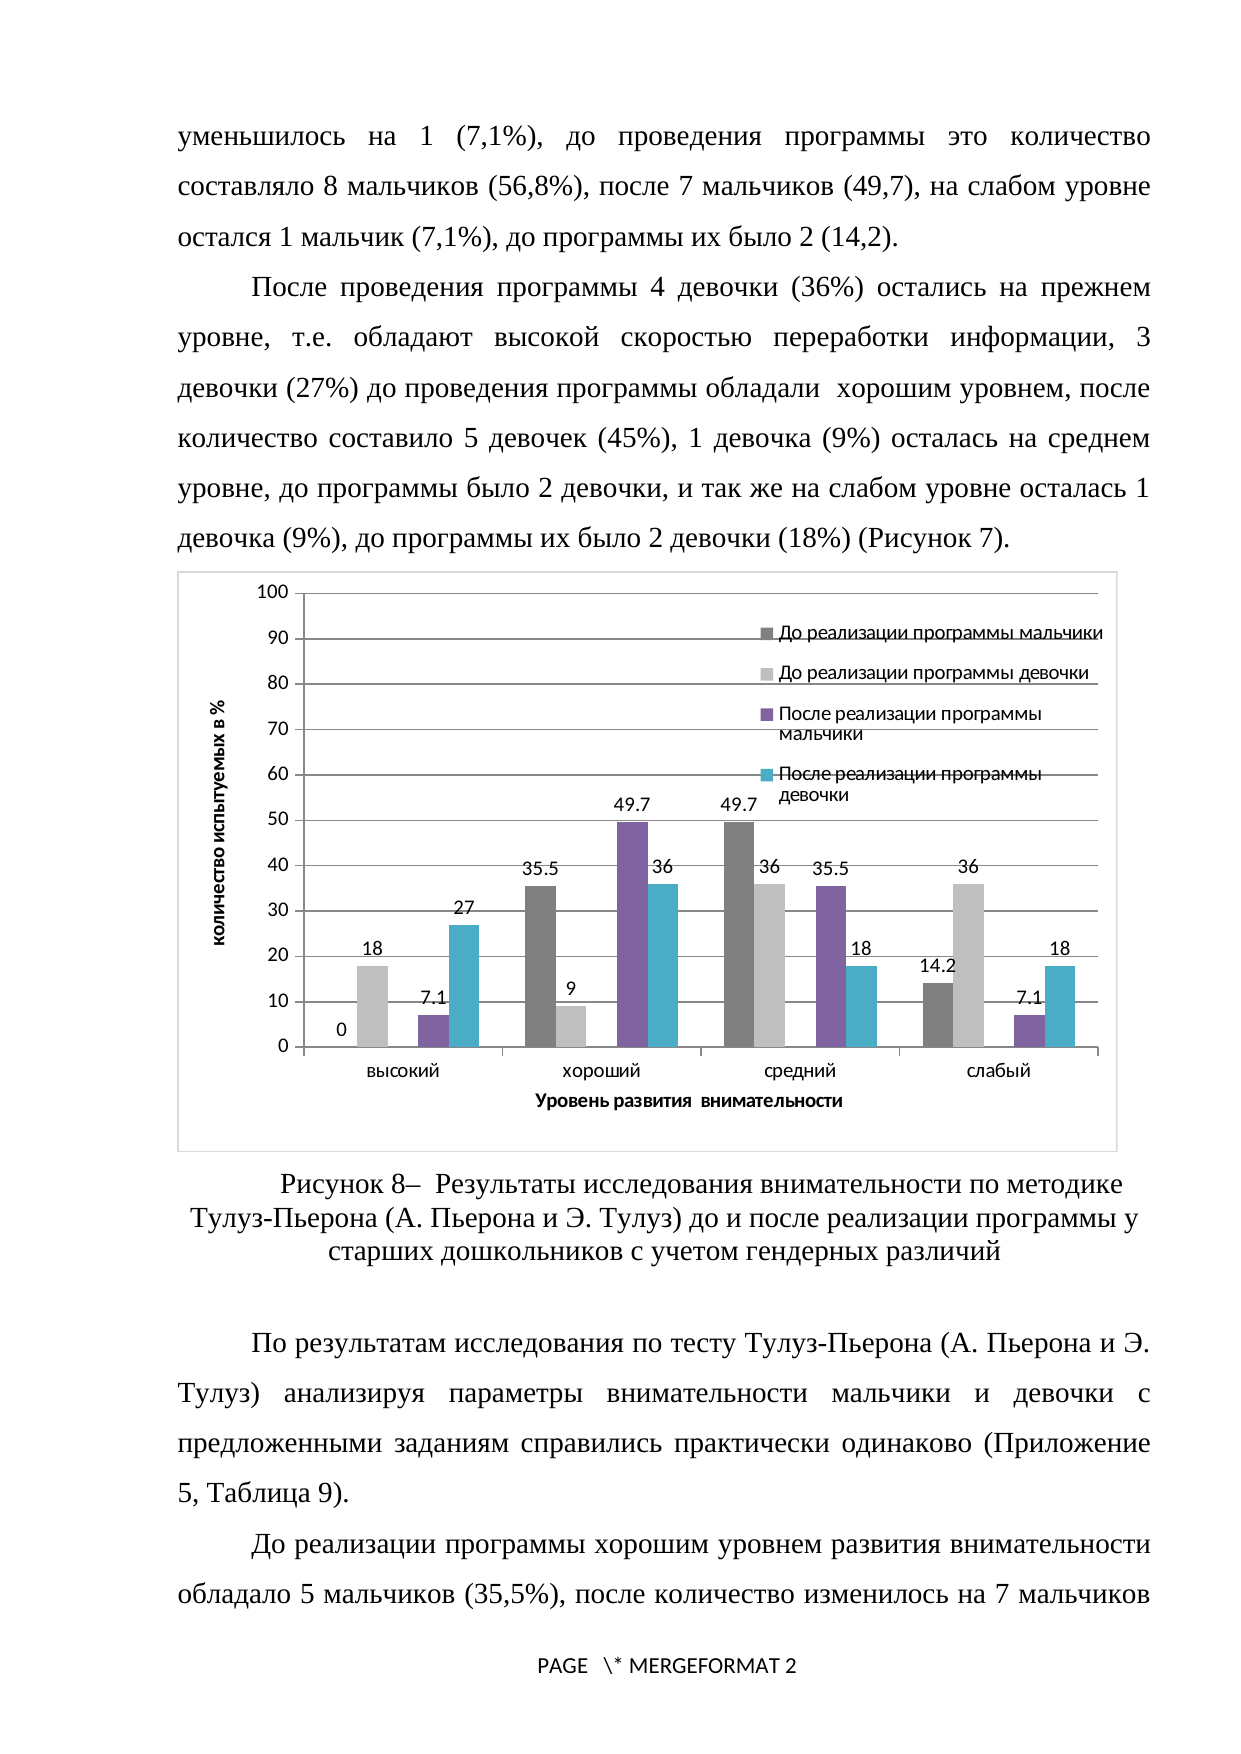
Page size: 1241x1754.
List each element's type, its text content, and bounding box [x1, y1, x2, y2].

text По результатам исследования по тесту Тулуз-Пьерона (А. Пьерона и Э. Тулуз) анализируя параметры внимательности мальчики и девочки с предложенными заданиям справились практически одинаково (Приложение 5, Таблица 9). [177, 1325, 1152, 1509]
text После проведения программы 4 девочки (36%) остались на прежнем уровне, т.е. обладают высокой скоростью переработки информации, 3 девочки (27%) до проведения программы обладали хорошим уровнем, после количество составило 5 девочек (45%), 1 девочка (9%) осталась на среднем уровне, до программы было 2 девочки, и так же на слабом уровне осталась 1 девочка (9%), до программы их было 2 девочки (18%) (Рисунок 7). [177, 269, 1152, 554]
text Рисунок 8– Результаты исследования внимательности по методике Тулуз-Пьерона (А. Пьерона и Э. Тулуз) до и после реализации программы у старших дошкольников с учетом гендерных различий [177, 1166, 1152, 1267]
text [177, 118, 1152, 252]
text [177, 1526, 1152, 1610]
